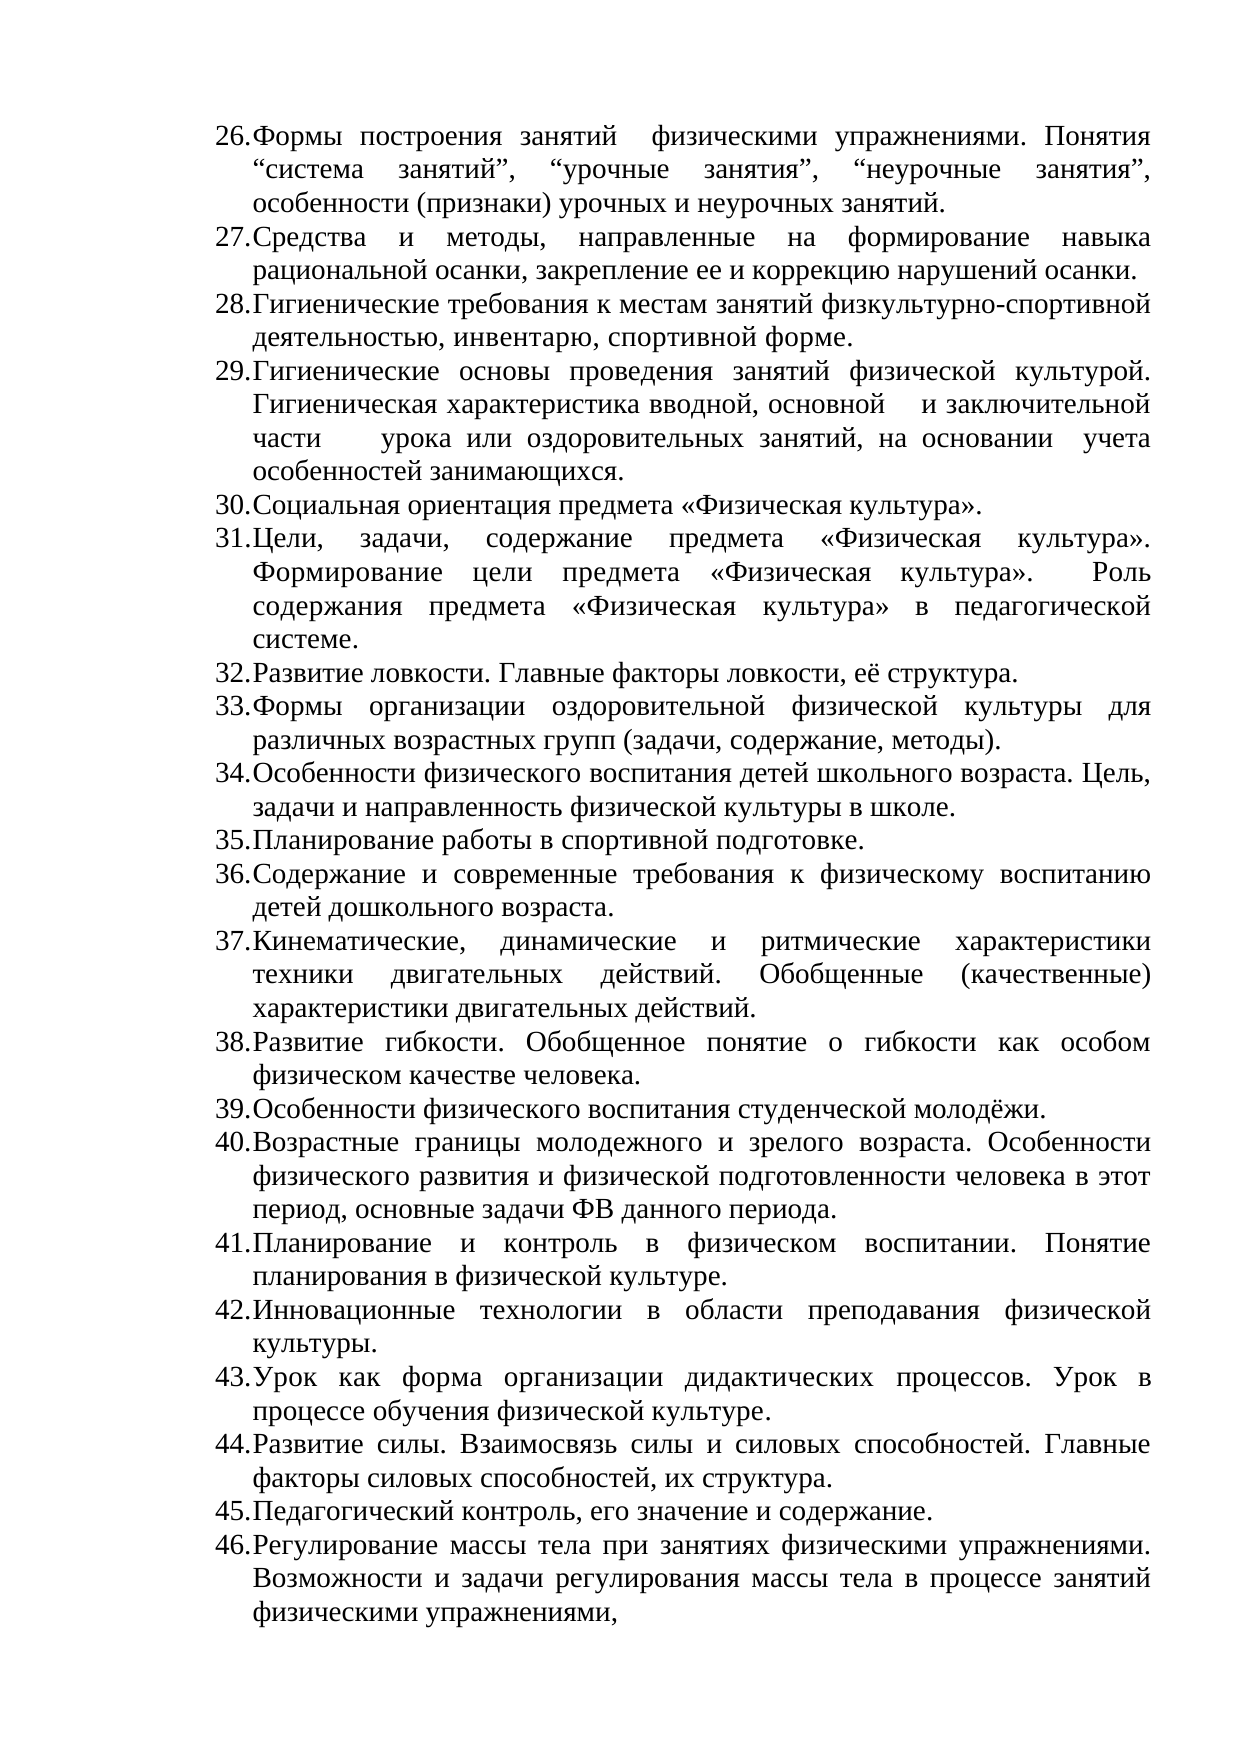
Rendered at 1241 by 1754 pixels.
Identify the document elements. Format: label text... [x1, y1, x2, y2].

list Развитие ловкости. Главные факторы ловкости, её структура. [215, 655, 1152, 688]
list Урок как форма организации дидактических процессов. Урок в процессе обучения физической культуре. [215, 1359, 1152, 1426]
list Развитие силы. Взаимосвязь силы и силовых способностей. Главные факторы силовых способностей, их структура. [215, 1426, 1152, 1493]
list Планирование и контроль в физическом воспитании. Понятие планирования в физической культуре. [215, 1225, 1152, 1292]
list Гигиенические требования к местам занятий физкультурно-спортивной деятельностью, инвентарю, спортивной форме. [215, 286, 1152, 353]
list Особенности физического воспитания студенческой молодёжи. [215, 1091, 1152, 1124]
list Формы построения занятий физическими упражнениями. Понятия “система занятий”, “урочные занятия”, “неурочные занятия”, особенности (признаки) урочных и неурочных занятий. [215, 118, 1152, 219]
list Регулирование массы тела при занятиях физическими упражнениями. Возможности и задачи регулирования массы тела в процессе занятий физическими упражнениями, [215, 1527, 1152, 1627]
list Возрастные границы молодежного и зрелого возраста. Особенности физического развития и физической подготовленности человека в этот период, основные задачи ФВ данного периода. [215, 1124, 1152, 1225]
list Педагогический контроль, его значение и содержание. [215, 1493, 1152, 1527]
list Формы организации оздоровительной физической культуры для различных возрастных групп (задачи, содержание, методы). [215, 688, 1152, 755]
list Особенности физического воспитания детей школьного возраста. Цель, задачи и направленность физической культуры в школе. [215, 755, 1152, 822]
list Содержание и современные требования к физическому воспитанию детей дошкольного возраста. [215, 856, 1152, 923]
list Планирование работы в спортивной подготовке. [215, 822, 1152, 856]
list Цели, задачи, содержание предмета «Физическая культура». Формирование цели предмета «Физическая культура». Роль содержания предмета «Физическая культура» в педагогической системе. [215, 521, 1152, 655]
list Инновационные технологии в области преподавания физической культуры. [215, 1292, 1152, 1359]
list Гигиенические основы проведения занятий физической культурой. Гигиеническая характеристика вводной, основной и заключительной части урока или оздоровительных занятий, на основании учета особенностей занимающихся. [215, 353, 1152, 487]
list Кинематические, динамические и ритмические характеристики техники двигательных действий. Обобщенные (качественные) характеристики двигательных действий. [215, 923, 1152, 1024]
list Социальная ориентация предмета «Физическая культура». [215, 487, 1152, 521]
list Развитие гибкости. Обобщенное понятие о гибкости как особом физическом качестве человека. [215, 1024, 1152, 1091]
list Средства и методы, направленные на формирование навыка рациональной осанки, закрепление ее и коррекцию нарушений осанки. [215, 219, 1152, 286]
